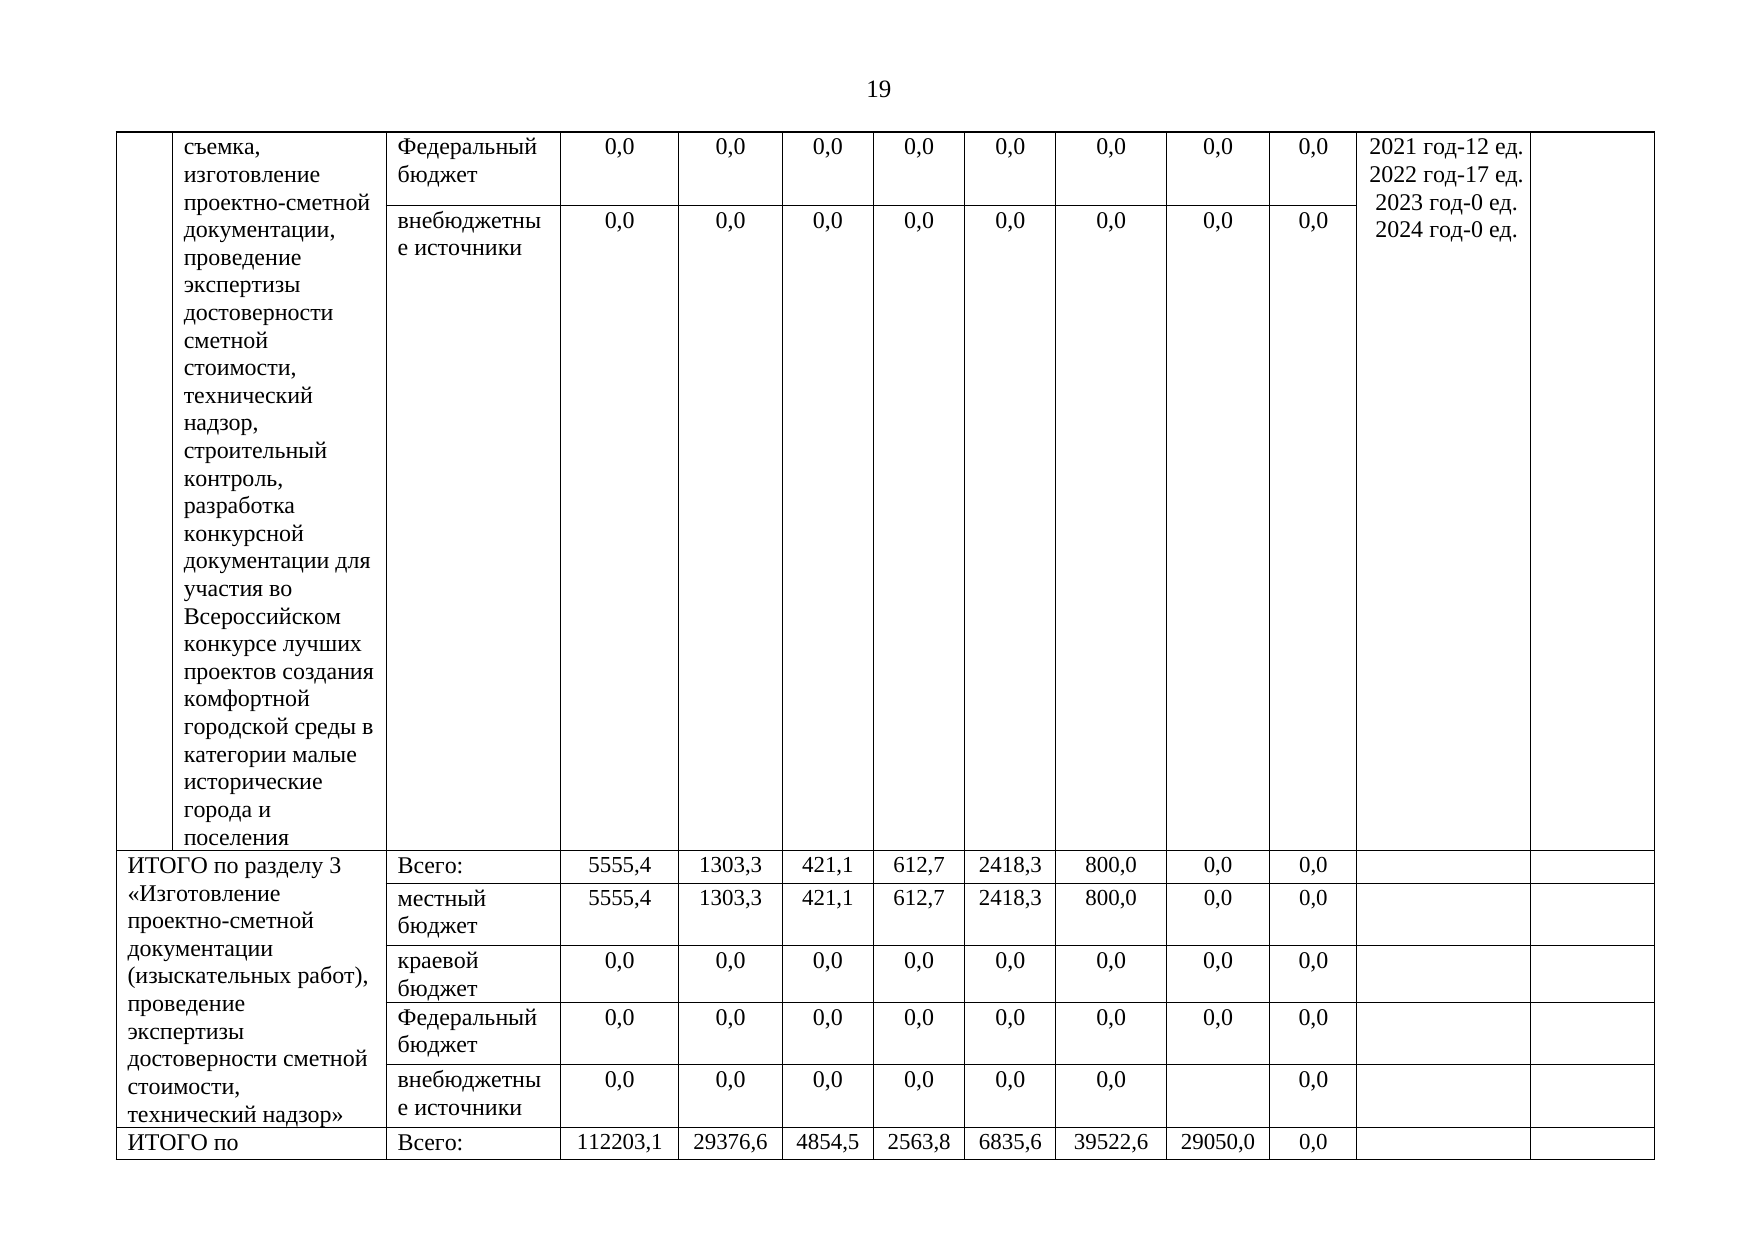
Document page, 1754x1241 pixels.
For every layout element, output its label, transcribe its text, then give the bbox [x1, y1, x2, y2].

table_cell 0,0 [1167, 851, 1269, 883]
table_cell 0,0 [1270, 133, 1356, 205]
table_cell [1531, 884, 1654, 945]
table_cell 0,0 [874, 1003, 964, 1064]
table_cell ИТОГО по разделу 3 «Изготовление проектно-сметной документации (изыскательных работ), проведение экспертизы достоверности сметной стоимости, технический надзор» [117, 851, 386, 1127]
table_cell 0,0 [783, 133, 873, 205]
table_cell 0,0 [1270, 206, 1356, 850]
table_cell 0,0 [965, 206, 1055, 850]
table_cell [1531, 946, 1654, 1002]
table_cell 0,0 [679, 946, 782, 1002]
table_cell [1357, 946, 1530, 1002]
table_cell 1303,3 [679, 884, 782, 945]
table_cell 0,0 [1056, 133, 1166, 205]
table_cell 0,0 [561, 1003, 678, 1064]
table_cell 0,0 [561, 946, 678, 1002]
table_cell 0,0 [783, 1065, 873, 1127]
table_cell 0,0 [1056, 206, 1166, 850]
table_cell Федеральный бюджет [387, 1003, 560, 1064]
table_cell 2418,3 [965, 851, 1055, 883]
table_cell 0,0 [783, 1003, 873, 1064]
table_cell 0,0 [1056, 1065, 1166, 1127]
table_cell 0,0 [1270, 1003, 1356, 1064]
table_cell 29050,0 [1167, 1128, 1269, 1158]
table_cell 0,0 [679, 1065, 782, 1127]
table_cell 4854,5 [783, 1128, 873, 1158]
table_cell 0,0 [679, 133, 782, 205]
table_cell 0,0 [874, 946, 964, 1002]
table_cell [1357, 1065, 1530, 1127]
table_cell 0,0 [965, 1003, 1055, 1064]
table_cell [1357, 851, 1530, 883]
table_cell 29376,6 [679, 1128, 782, 1158]
table_cell [1531, 1003, 1654, 1064]
table_cell 0,0 [874, 206, 964, 850]
table_cell 0,0 [679, 206, 782, 850]
table_cell 0,0 [561, 133, 678, 205]
table_cell 0,0 [783, 946, 873, 1002]
table_cell 2418,3 [965, 884, 1055, 945]
table_cell 421,1 [783, 884, 873, 945]
table_cell [1531, 851, 1654, 883]
table_cell 2563,8 [874, 1128, 964, 1158]
table_cell 800,0 [1056, 851, 1166, 883]
table_cell 0,0 [783, 206, 873, 850]
table_cell 0,0 [1167, 133, 1269, 205]
table_cell 0,0 [1270, 851, 1356, 883]
table_cell 800,0 [1056, 884, 1166, 945]
table_cell [1357, 1003, 1530, 1064]
table_cell 5555,4 [561, 884, 678, 945]
table_cell Всего: [387, 851, 560, 883]
table_cell 0,0 [874, 1065, 964, 1127]
table_cell 0,0 [965, 133, 1055, 205]
table_cell 112203,1 [561, 1128, 678, 1158]
table_cell 612,7 [874, 851, 964, 883]
table_cell [1357, 1128, 1530, 1158]
table_cell 39522,6 [1056, 1128, 1166, 1158]
table_cell местный бюджет [387, 884, 560, 945]
table_cell [1531, 1065, 1654, 1127]
table_cell 6835,6 [965, 1128, 1055, 1158]
table_cell 0,0 [1056, 1003, 1166, 1064]
table_cell 0,0 [965, 1065, 1055, 1127]
table_cell [1357, 884, 1530, 945]
table_cell 0,0 [1270, 884, 1356, 945]
table_cell [1531, 1128, 1654, 1158]
table_cell 0,0 [1167, 884, 1269, 945]
table_cell Федеральный бюджет [387, 133, 560, 205]
table_cell 421,1 [783, 851, 873, 883]
table_cell 0,0 [1167, 206, 1269, 850]
table_cell 0,0 [561, 1065, 678, 1127]
table_cell 0,0 [1270, 1128, 1356, 1158]
table_cell [1167, 1065, 1269, 1127]
table_cell 5555,4 [561, 851, 678, 883]
table_cell 1303,3 [679, 851, 782, 883]
table_cell Всего: [387, 1128, 560, 1158]
table_cell 0,0 [1167, 1003, 1269, 1064]
table_cell 0,0 [874, 133, 964, 205]
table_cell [117, 1128, 386, 1158]
table_cell внебюджетные источники [387, 1065, 560, 1127]
table_cell 0,0 [1056, 946, 1166, 1002]
table_cell 0,0 [679, 1003, 782, 1064]
table_cell 0,0 [561, 206, 678, 850]
table_cell 0,0 [965, 946, 1055, 1002]
table_cell 0,0 [1270, 946, 1356, 1002]
table_cell 0,0 [1167, 946, 1269, 1002]
table_cell 612,7 [874, 884, 964, 945]
table_cell краевой бюджет [387, 946, 560, 1002]
table_cell внебюджетные источники [387, 206, 560, 850]
table_cell 0,0 [1270, 1065, 1356, 1127]
